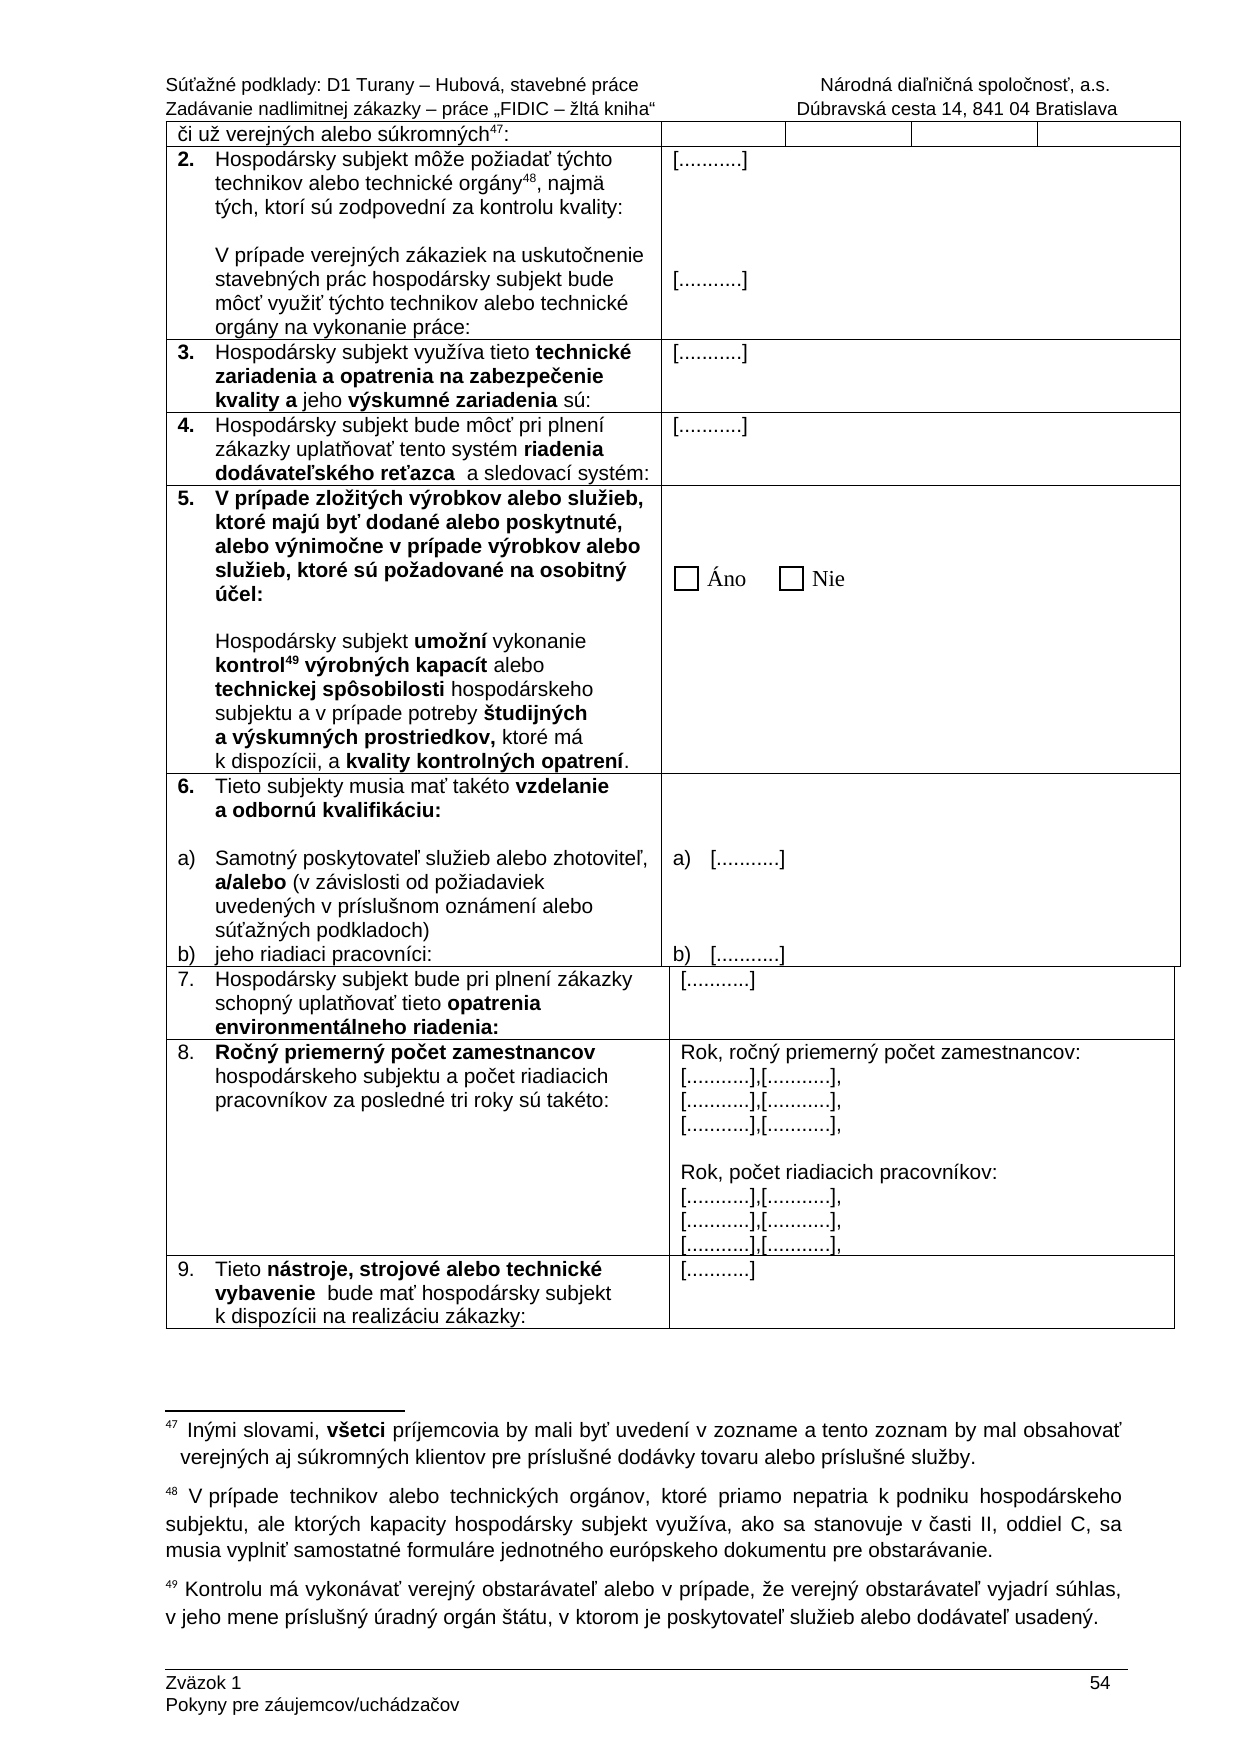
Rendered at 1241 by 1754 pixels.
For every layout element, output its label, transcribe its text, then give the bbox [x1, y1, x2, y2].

table_cell [1038, 122, 1180, 146]
table_cell Rok, ročný priemerný počet zamestnancov: [...........],[...........], [...........],[...........], [...........],[...........], Rok, počet riadiacich pracovníkov: [...........],[...........], [...........],[...........], [...........],[...........], [670, 1040, 1174, 1255]
table_cell Hospodársky subjekt bude pri plnení zákazky schopný uplatňovať tieto opatrenia environmentálneho riadenia: [167, 967, 669, 1039]
table_cell Hospodársky subjekt bude môcť pri plnení zákazky uplatňovať tento systém riadenia dodávateľského reťazca a sledovací systém: [167, 413, 661, 484]
table_cell [...........] [670, 967, 1174, 1039]
table_cell Tieto subjekty musia mať takéto vzdelanie a odbornú kvalifikáciu: Samotný poskytovateľ služieb alebo zhotoviteľ, a/alebo (v závislosti od požiadaviek uvedených v príslušnom oznámení alebo súťažných podkladoch) jeho riadiaci pracovníci: [167, 774, 661, 966]
table_cell [...........] [...........] [662, 147, 1180, 339]
table_cell [...........] [662, 340, 1180, 412]
table_cell V prípade zložitých výrobkov alebo služieb, ktoré majú byť dodané alebo poskytnuté, alebo výnimočne v prípade výrobkov alebo služieb, ktoré sú požadované na osobitný účel: Hospodársky subjekt umožní vykonanie kontrol výrobných kapacít alebo technickej spôsobilosti hospodárskeho subjektu a v prípade potreby študijných a výskumných prostriedkov, ktoré má k dispozícii, a kvality kontrolných opatrení. [167, 486, 661, 773]
table_cell [912, 122, 1037, 146]
table_cell Hospodársky subjekt môže požiadať týchto technikov alebo technické orgány, najmä tých, ktorí sú zodpovední za kontrolu kvality: V prípade verejných zákaziek na uskutočnenie stavebných prác hospodársky subjekt bude môcť využiť týchto technikov alebo technické orgány na vykonanie práce: [167, 147, 661, 339]
table_cell Hospodársky subjekt využíva tieto technické zariadenia a opatrenia na zabezpečenie kvality a jeho výskumné zariadenia sú: [167, 340, 661, 412]
table_cell [...........] [...........] [662, 774, 1180, 966]
table_cell [662, 486, 1180, 773]
table_cell [...........] [662, 413, 1180, 484]
table_cell [786, 122, 911, 146]
table_cell Ročný priemerný počet zamestnancov hospodárskeho subjektu a počet riadiacich pracovníkov za posledné tri roky sú takéto: [167, 1040, 669, 1255]
table_cell [...........] [670, 1256, 1174, 1328]
table_cell Tieto nástroje, strojové alebo technické vybavenie bude mať hospodársky subjekt k dispozícii na realizáciu zákazky: [167, 1256, 669, 1328]
table_cell [662, 122, 785, 146]
